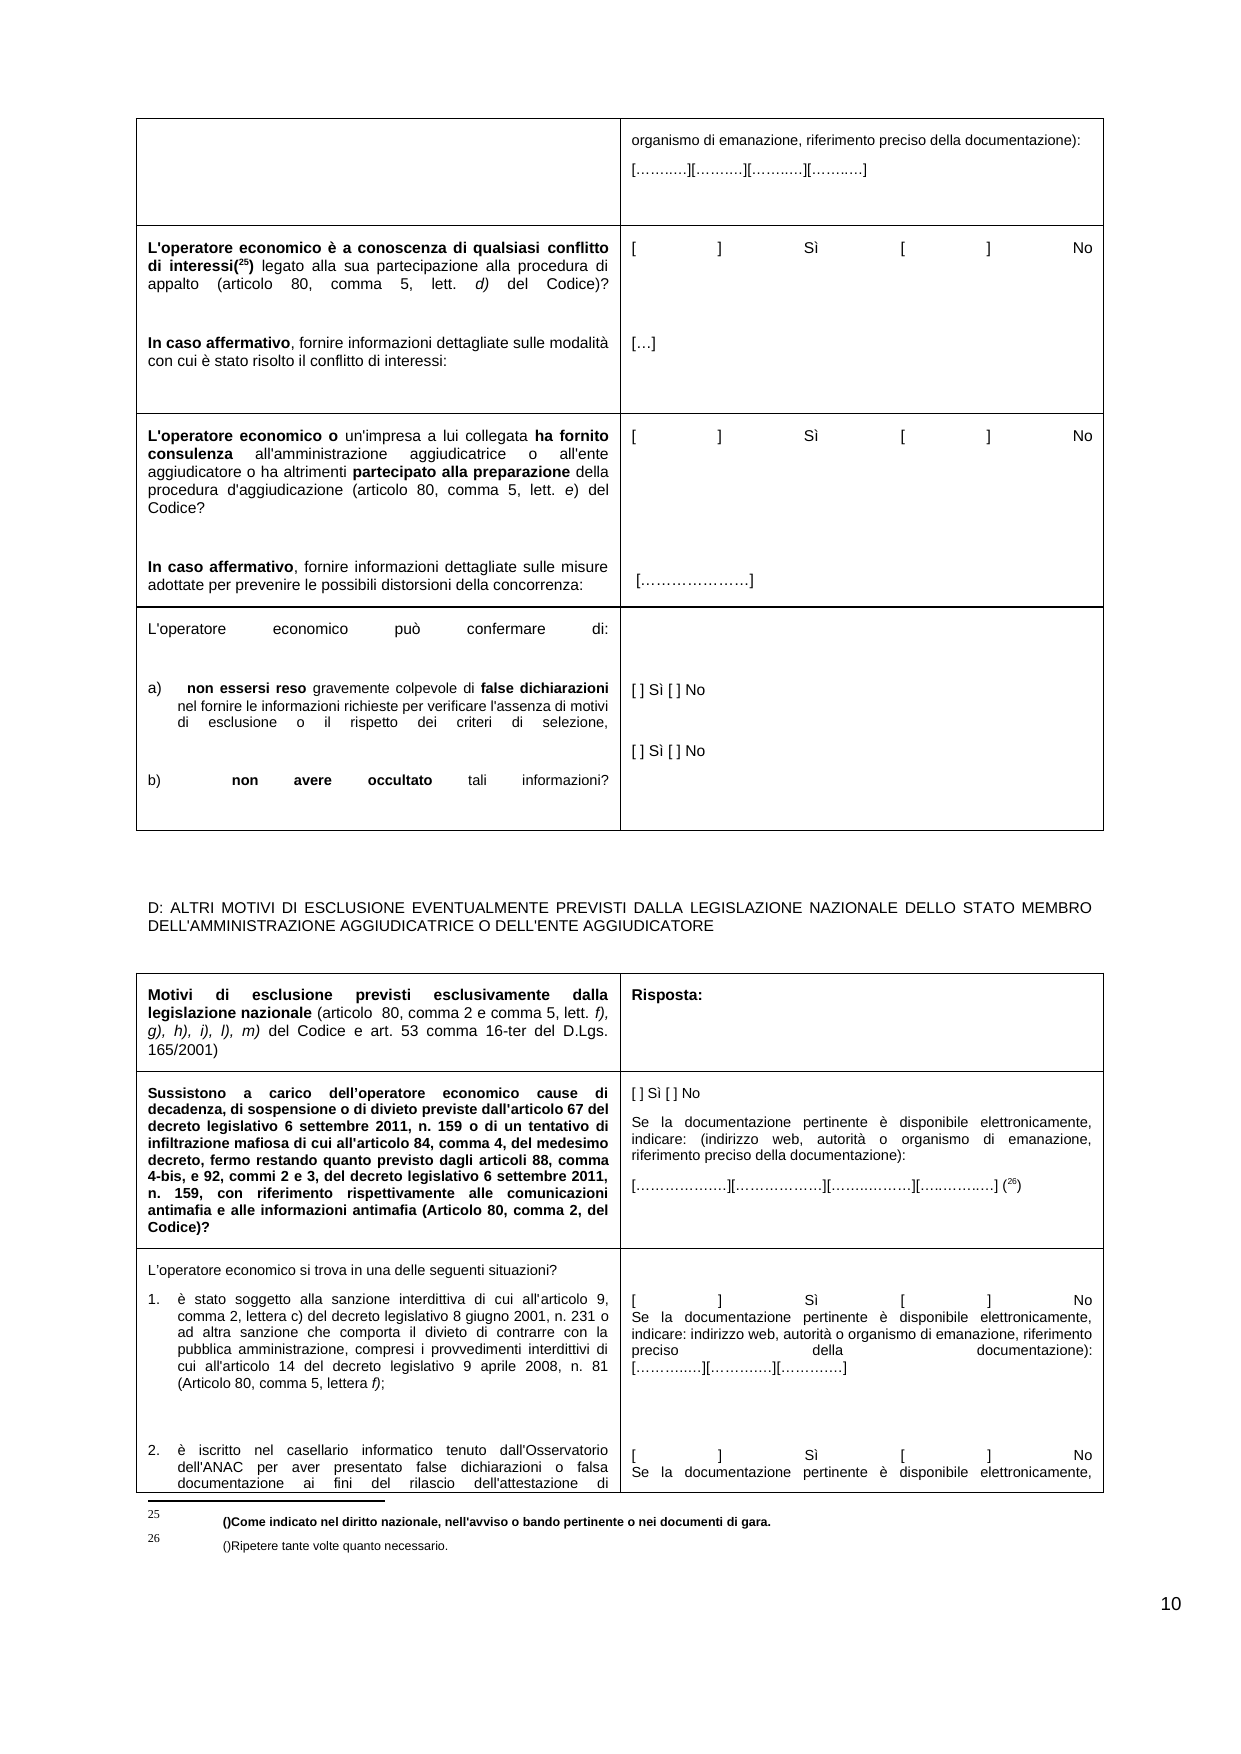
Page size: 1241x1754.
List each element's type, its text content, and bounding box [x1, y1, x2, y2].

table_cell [621, 119, 1103, 225]
table_cell L'operatore economico può confermare di: a) non essersi reso gravemente colpevole di false dichiarazioni nel fornire le informazioni richieste per verificare l'assenza di motivi di esclusione o il rispetto dei criteri di selezione, b) non avere occultato tali informazioni? [137, 608, 620, 830]
table_cell L'operatore economico è a conoscenza di qualsiasi conflitto di interessi() legato alla sua partecipazione alla procedura di appalto (articolo 80, comma 5, lett. d) del Codice)? In caso affermativo, fornire informazioni dettagliate sulle modalità con cui è stato risolto il conflitto di interessi: [137, 226, 620, 413]
table_header Motivi di esclusione previsti esclusivamente dalla legislazione nazionale (articolo 80, comma 2 e comma 5, lett. f), g), h), i), l), m) del Codice e art. 53 comma 16-ter del D.Lgs. 165/2001) [137, 974, 620, 1071]
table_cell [137, 1249, 620, 1492]
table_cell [621, 1249, 1103, 1492]
table_header Risposta: [621, 974, 1103, 1071]
table_cell L'operatore economico o un'impresa a lui collegata ha fornito consulenza all'amministrazione aggiudicatrice o all'ente aggiudicatore o ha altrimenti partecipato alla preparazione della procedura d'aggiudicazione (articolo 80, comma 5, lett. e) del Codice? In caso affermativo, fornire informazioni dettagliate sulle misure adottate per prevenire le possibili distorsioni della concorrenza: [137, 414, 620, 606]
title D: Altri motivi di esclusione eventualmente previsti dalla legislazione nazionale dello Stato membro dell'amministrazione aggiudicatrice o dell'ente aggiudicatore [148, 899, 1093, 935]
table_cell [ ] Sì [ ] No […………………] [621, 414, 1103, 606]
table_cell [137, 119, 620, 225]
table_cell [ ] Sì [ ] No Se la documentazione pertinente è disponibile elettronicamente, indicare: (indirizzo web, autorità o organismo di emanazione, riferimento preciso della documentazione): […………….…][………………][……..………][…..……..…] () [621, 1072, 1103, 1248]
table_cell [ ] Sì [ ] No […] [621, 226, 1103, 413]
table_cell Sussistono a carico dell’operatore economico cause di decadenza, di sospensione o di divieto previste dall'articolo 67 del decreto legislativo 6 settembre 2011, n. 159 o di un tentativo di infiltrazione mafiosa di cui all'articolo 84, comma 4, del medesimo decreto, fermo restando quanto previsto dagli articoli 88, comma 4-bis, e 92, commi 2 e 3, del decreto legislativo 6 settembre 2011, n. 159, con riferimento rispettivamente alle comunicazioni antimafia e alle informazioni antimafia (Articolo 80, comma 2, del Codice)? [137, 1072, 620, 1248]
table_cell [ ] Sì [ ] No [ ] Sì [ ] No [621, 608, 1103, 830]
